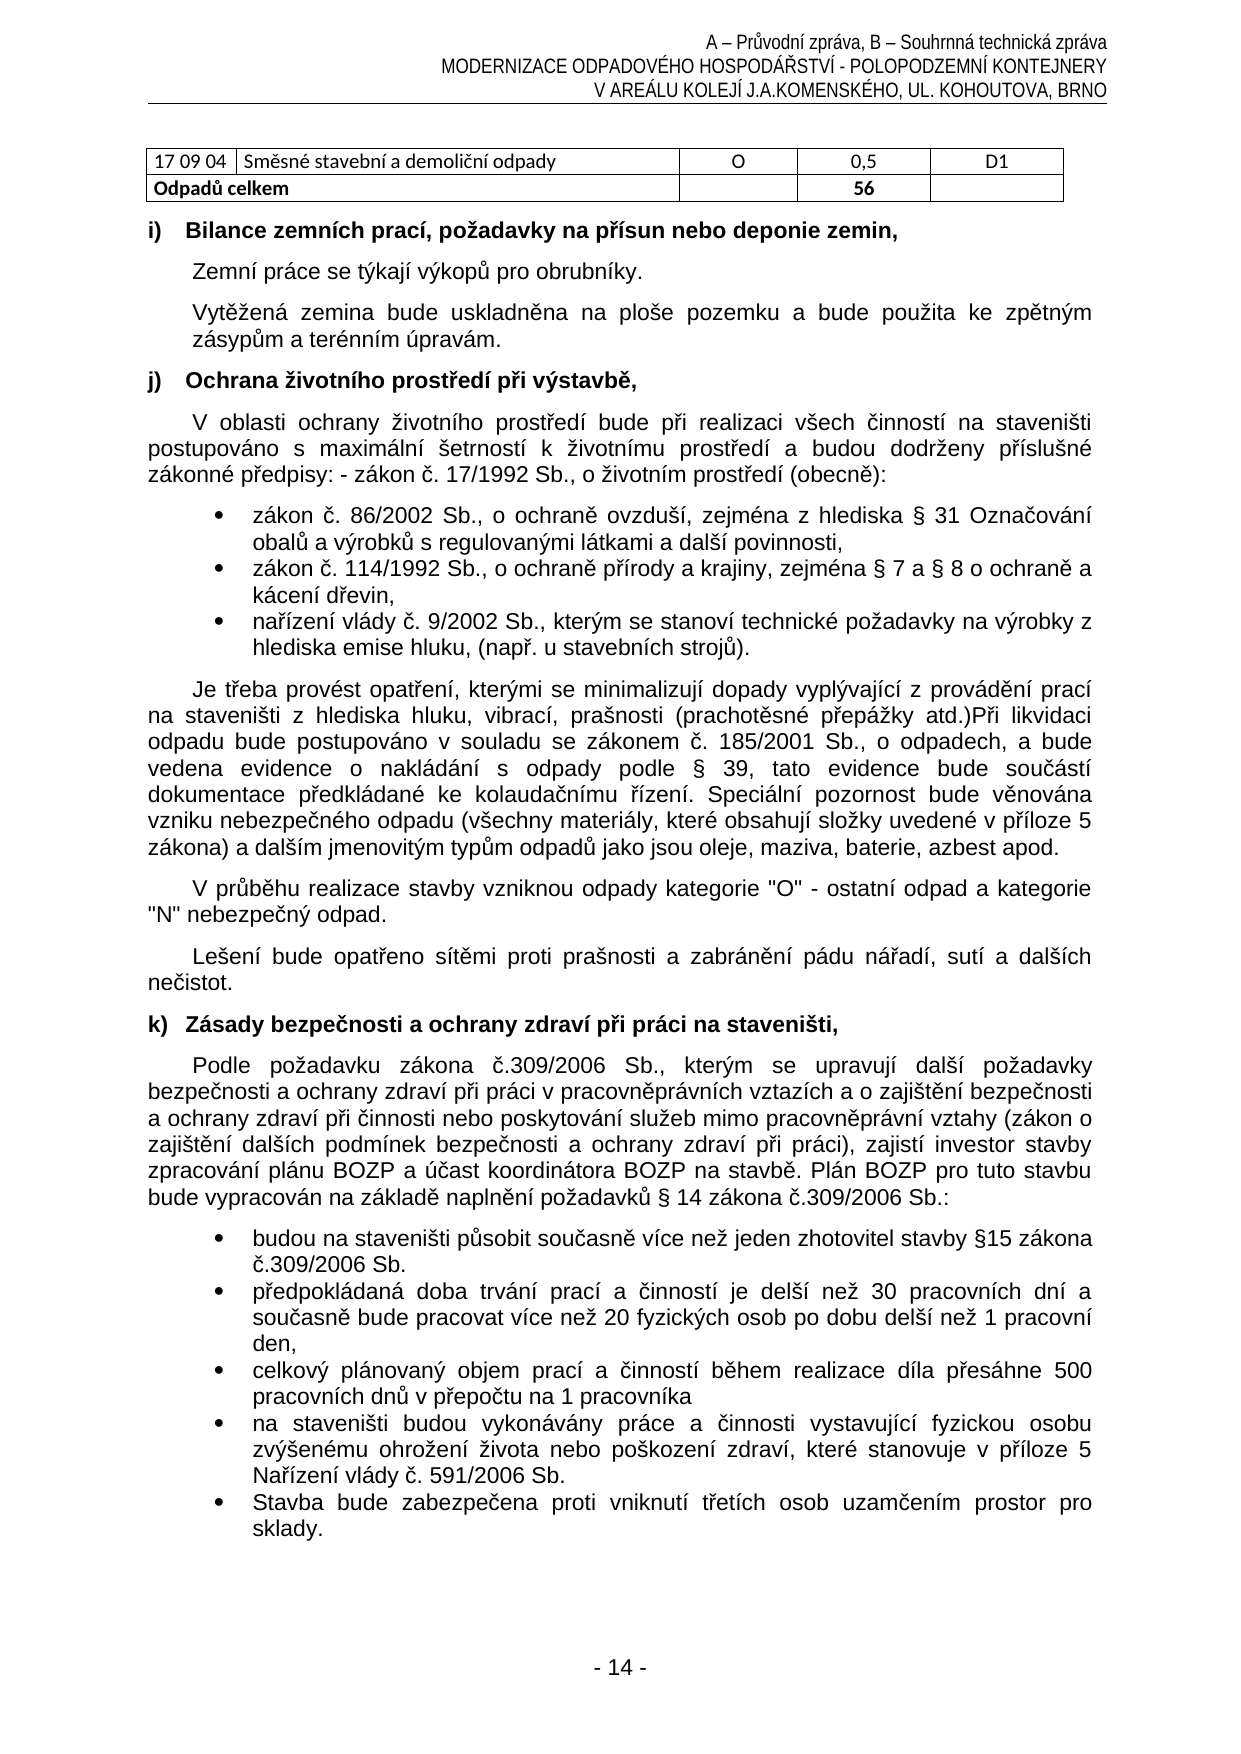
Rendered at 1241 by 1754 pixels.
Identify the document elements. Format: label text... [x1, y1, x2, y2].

table_cell D1 [931, 149, 1063, 174]
text Podle požadavku zákona č.309/2006 Sb., kterým se upravují další požadavky bezpečnosti a ochrany zdraví při práci v pracovněprávních vztazích a o zajištění bezpečnosti a ochrany zdraví při činnosti nebo poskytování služeb mimo pracovněprávní vztahy (zákon o zajištění dalších podmínek bezpečnosti a ochrany zdraví při práci), zajistí investor stavby zpracování plánu BOZP a účast koordinátora BOZP na stavbě. Plán BOZP pro tuto stavbu bude vypracován na základě naplnění požadavků § 14 zákona č.309/2006 Sb.: [148, 1052, 1093, 1210]
list zákon č. 86/2002 Sb., o ochraně ovzduší, zejména z hlediska § 31 Označování obalů a výrobků s regulovanými látkami a další povinnosti, [215, 502, 1093, 555]
list předpokládaná doba trvání prací a činností je delší než 30 pracovních dní a současně bude pracovat více než 20 fyzických osob po dobu delší než 1 pracovní den, [215, 1278, 1093, 1357]
table_cell [931, 175, 1063, 201]
subtitle Bilance zemních prací, požadavky na přísun nebo deponie zemin, [148, 217, 1093, 243]
text V průběhu realizace stavby vzniknou odpady kategorie "O" - ostatní odpad a kategorie "N" nebezpečný odpad. [148, 875, 1093, 928]
text Vytěžená zemina bude uskladněna na ploše pozemku a bude použita ke zpětným zásypům a terénním úpravám. [192, 299, 1093, 352]
list zákon č. 114/1992 Sb., o ochraně přírody a krajiny, zejména § 7 a § 8 o ochraně a kácení dřevin, [215, 555, 1093, 608]
text Zemní práce se týkají výkopů pro obrubníky. [192, 258, 1093, 284]
text Lešení bude opatřeno sítěmi proti prašnosti a zabránění pádu nářadí, sutí a dalších nečistot. [148, 943, 1093, 996]
table_cell Odpadů celkem [147, 175, 679, 201]
list celkový plánovaný objem prací a činností během realizace díla přesáhne 500 pracovních dnů v přepočtu na 1 pracovníka [215, 1357, 1093, 1409]
table_cell 17 09 04 [147, 149, 236, 174]
table_cell Směsné stavební a demoliční odpady [237, 149, 679, 174]
subtitle Ochrana životního prostředí při výstavbě, [148, 367, 1093, 393]
table_cell O [680, 149, 797, 174]
list nařízení vlády č. 9/2002 Sb., kterým se stanoví technické požadavky na výrobky z hlediska emise hluku, (např. u stavebních strojů). [215, 608, 1093, 661]
text Je třeba provést opatření, kterými se minimalizují dopady vyplývající z provádění prací na staveništi z hlediska hluku, vibrací, prašnosti (prachotěsné přepážky atd.)Při likvidaci odpadu bude postupováno v souladu se zákonem č. 185/2001 Sb., o odpadech, a bude vedena evidence o nakládání s odpady podle § 39, tato evidence bude součástí dokumentace předkládané ke kolaudačnímu řízení. Speciální pozornost bude věnována vzniku nebezpečného odpadu (všechny materiály, které obsahují složky uvedené v příloze 5 zákona) a dalším jmenovitým typům odpadů jako jsou oleje, maziva, baterie, azbest apod. [148, 676, 1093, 860]
list budou na staveništi působit současně více než jeden zhotovitel stavby §15 zákona č.309/2006 Sb. [215, 1225, 1093, 1278]
table_cell 0,5 [798, 149, 930, 174]
table_cell [680, 175, 797, 201]
subtitle Zásady bezpečnosti a ochrany zdraví při práci na staveništi, [148, 1011, 1093, 1037]
list na staveništi budou vykonávány práce a činnosti vystavující fyzickou osobu zvýšenému ohrožení života nebo poškození zdraví, které stanovuje v příloze 5 Nařízení vlády č. 591/2006 Sb. [215, 1409, 1093, 1488]
table_cell 56 [798, 175, 930, 201]
text V oblasti ochrany životního prostředí bude při realizaci všech činností na staveništi postupováno s maximální šetrností k životnímu prostředí a budou dodrženy příslušné zákonné předpisy: - zákon č. 17/1992 Sb., o životním prostředí (obecně): [148, 408, 1093, 487]
list Stavba bude zabezpečena proti vniknutí třetích osob uzamčením prostor pro sklady. [215, 1488, 1093, 1541]
